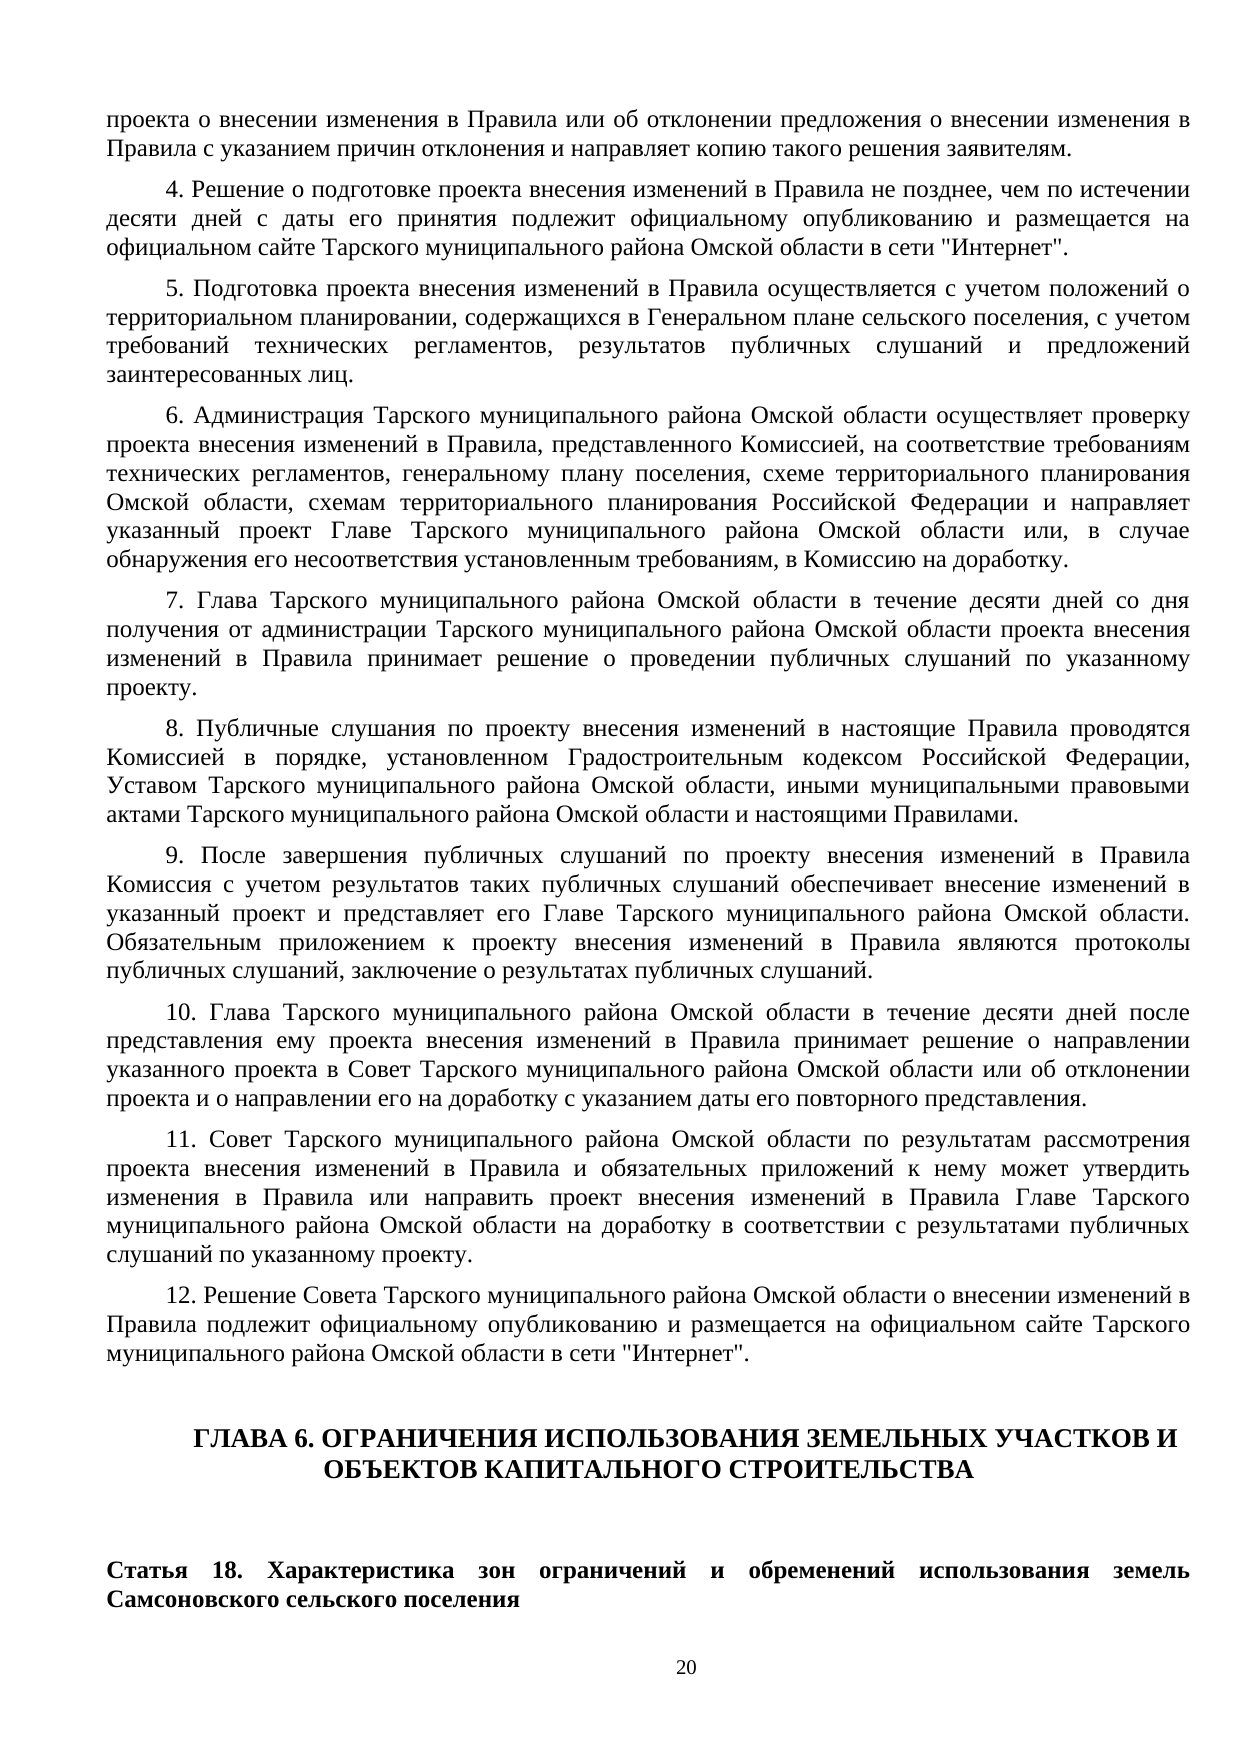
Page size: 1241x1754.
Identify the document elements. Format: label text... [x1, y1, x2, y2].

text 11. Совет Тарского муниципального района Омской области по результатам рассмотрения проекта внесения изменений в Правила и обязательных приложений к нему может утвердить изменения в Правила или направить проект внесения изменений в Правила Главе Тарского муниципального района Омской области на доработку в соответствии с результатами публичных слушаний по указанному проекту. [106, 1124, 1191, 1268]
text 7. Глава Тарского муниципального района Омской области в течение десяти дней со дня получения от администрации Тарского муниципального района Омской области проекта внесения изменений в Правила принимает решение о проведении публичных слушаний по указанному проекту. [106, 585, 1191, 700]
text 5. Подготовка проекта внесения изменений в Правила осуществляется с учетом положений о территориальном планировании, содержащихся в Генеральном плане сельского поселения, с учетом требований технических регламентов, результатов публичных слушаний и предложений заинтересованных лиц. [106, 273, 1191, 388]
text 10. Глава Тарского муниципального района Омской области в течение десяти дней после представления ему проекта внесения изменений в Правила принимает решение о направлении указанного проекта в Совет Тарского муниципального района Омской области или об отклонении проекта и о направлении его на доработку с указанием даты его повторного представления. [106, 997, 1191, 1112]
text 6. Администрация Тарского муниципального района Омской области осуществляет проверку проекта внесения изменений в Правила, представленного Комиссией, на соответствие требованиям технических регламентов, генеральному плану поселения, схеме территориального планирования Омской области, схемам территориального планирования Российской Федерации и направляет указанный проект Главе Тарского муниципального района Омской области или, в случае обнаружения его несоответствия установленным требованиям, в Комиссию на доработку. [106, 400, 1191, 573]
text 8. Публичные слушания по проекту внесения изменений в настоящие Правила проводятся Комиссией в порядке, установленном Градостроительным кодексом Российской Федерации, Уставом Тарского муниципального района Омской области, иными муниципальными правовыми актами Тарского муниципального района Омской области и настоящими Правилами. [106, 713, 1191, 828]
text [106, 104, 1191, 162]
text 9. После завершения публичных слушаний по проекту внесения изменений в Правила Комиссия с учетом результатов таких публичных слушаний обеспечивает внесение изменений в указанный проект и представляет его Главе Тарского муниципального района Омской области. Обязательным приложением к проекту внесения изменений в Правила являются протоколы публичных слушаний, заключение о результатах публичных слушаний. [106, 840, 1191, 984]
text 12. Решение Совета Тарского муниципального района Омской области о внесении изменений в Правила подлежит официальному опубликованию и размещается на официальном сайте Тарского муниципального района Омской области в сети "Интернет". [106, 1280, 1191, 1367]
subtitle Статья 18. Характеристика зон ограничений и обременений использования земель Самсоновского сельского поселения [106, 1555, 1191, 1613]
text 4. Решение о подготовке проекта внесения изменений в Правила не позднее, чем по истечении десяти дней с даты его принятия подлежит официальному опубликованию и размещается на официальном сайте Тарского муниципального района Омской области в сети "Интернет". [106, 174, 1191, 260]
subtitle ГЛАВА 6. ОГРАНИЧЕНИЯ ИСПОЛЬЗОВАНИЯ ЗЕМЕЛЬНЫХ УЧАСТКОВ И ОБЪЕКТОВ КАПИТАЛЬНОГО СТРОИТЕЛЬСТВА [106, 1422, 1191, 1485]
